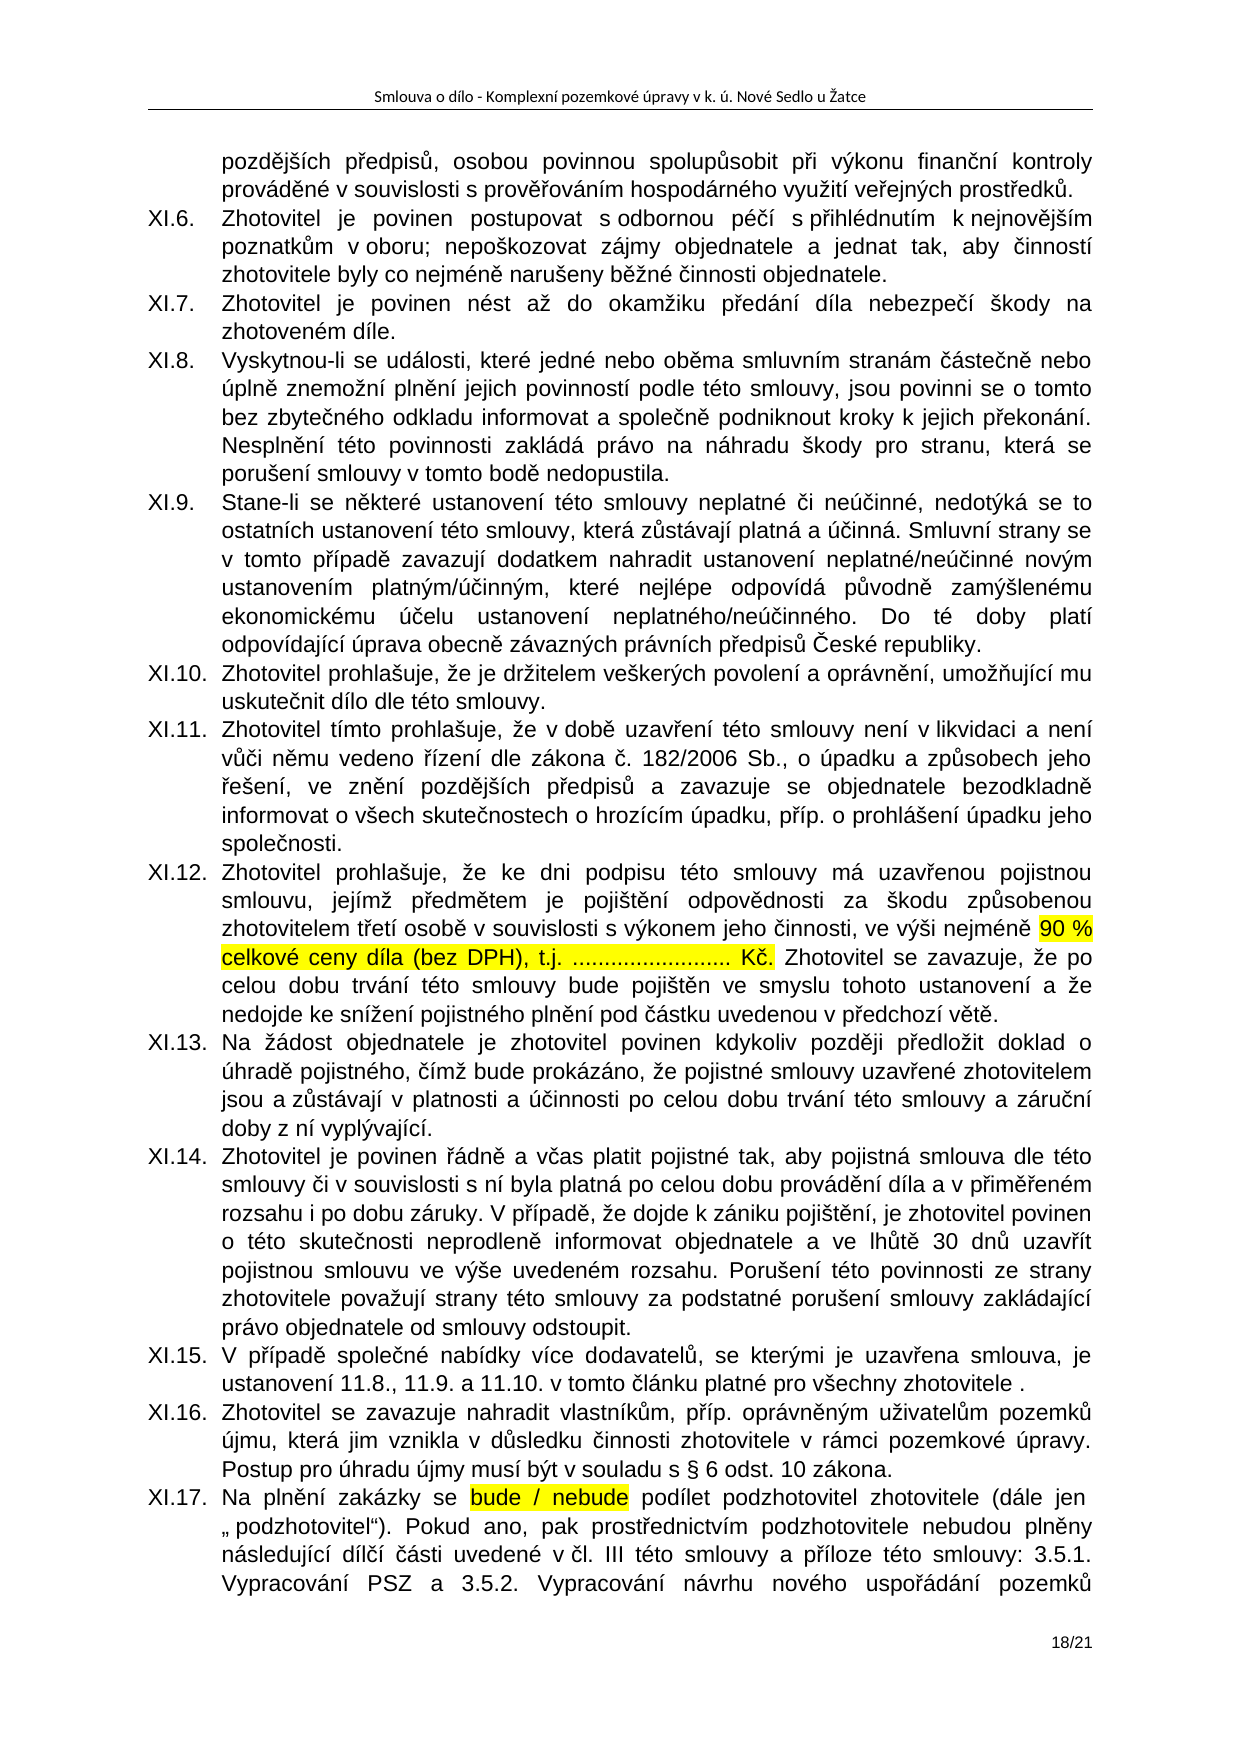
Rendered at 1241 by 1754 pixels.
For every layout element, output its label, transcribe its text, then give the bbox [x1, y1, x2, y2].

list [148, 1484, 1093, 1596]
list Zhotovitel je povinen řádně a včas platit pojistné tak, aby pojistná smlouva dle této smlouvy či v souvislosti s ní byla platná po celou dobu provádění díla a v přiměřeném rozsahu i po dobu záruky. V případě, že dojde k zániku pojištění, je zhotovitel povinen o této skutečnosti neprodleně informovat objednatele a ve lhůtě 30 dnů uzavřít pojistnou smlouvu ve výše uvedeném rozsahu. Porušení této povinnosti ze strany zhotovitele považují strany této smlouvy za podstatné porušení smlouvy zakládající právo objednatele od smlouvy odstoupit. [148, 1143, 1093, 1340]
list Zhotovitel je povinen postupovat s odbornou péčí s přihlédnutím k nejnovějším poznatkům v oboru; nepoškozovat zájmy objednatele a jednat tak, aby činností zhotovitele byly co nejméně narušeny běžné činnosti objednatele. [148, 204, 1093, 288]
list Zhotovitel tímto prohlašuje, že v době uzavření této smlouvy není v likvidaci a není vůči němu vedeno řízení dle zákona č. 182/2006 Sb., o úpadku a způsobech jeho řešení, ve znění pozdějších předpisů a zavazuje se objednatele bezodkladně informovat o všech skutečnostech o hrozícím úpadku, příp. o prohlášení úpadku jeho společnosti. [148, 716, 1093, 856]
list Vyskytnou-li se události, které jedné nebo oběma smluvním stranám částečně nebo úplně znemožní plnění jejich povinností podle této smlouvy, jsou povinni se o tomto bez zbytečného odkladu informovat a společně podniknout kroky k jejich překonání. Nesplnění této povinnosti zakládá právo na náhradu škody pro stranu, která se porušení smlouvy v tomto bodě nedopustila. [148, 347, 1093, 487]
list Zhotovitel je povinen nést až do okamžiku předání díla nebezpečí škody na zhotoveném díle. [148, 290, 1093, 344]
list Zhotovitel se zavazuje nahradit vlastníkům, příp. oprávněným uživatelům pozemků újmu, která jim vznikla v důsledku činnosti zhotovitele v rámci pozemkové úpravy. Postup pro úhradu újmy musí být v souladu s § 6 odst. 10 zákona. [148, 1399, 1093, 1482]
list Stane-li se některé ustanovení této smlouvy neplatné či neúčinné, nedotýká se to ostatních ustanovení této smlouvy, která zůstávají platná a účinná. Smluvní strany se v tomto případě zavazují dodatkem nahradit ustanovení neplatné/neúčinné novým ustanovením platným/účinným, které nejlépe odpovídá původně zamýšlenému ekonomickému účelu ustanovení neplatného/neúčinného. Do té doby platí odpovídající úprava obecně závazných právních předpisů České republiky. [148, 489, 1093, 657]
list Na žádost objednatele je zhotovitel povinen kdykoliv později předložit doklad o úhradě pojistného, čímž bude prokázáno, že pojistné smlouvy uzavřené zhotovitelem jsou a zůstávají v platnosti a účinnosti po celou dobu trvání této smlouvy a záruční doby z ní vyplývající. [148, 1029, 1093, 1141]
list V případě společné nabídky více dodavatelů, se kterými je uzavřena smlouva, je ustanovení 11.8., 11.9. a 11.10. v tomto článku platné pro všechny zhotovitele . [148, 1342, 1093, 1397]
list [148, 148, 1093, 202]
list Zhotovitel prohlašuje, že je držitelem veškerých povolení a oprávnění, umožňující mu uskutečnit dílo dle této smlouvy. [148, 659, 1093, 714]
list Zhotovitel prohlašuje, že ke dni podpisu této smlouvy má uzavřenou pojistnou smlouvu, jejímž předmětem je pojištění odpovědnosti za škodu způsobenou zhotovitelem třetí osobě v souvislosti s výkonem jeho činnosti, ve výši nejméně 90 % celkové ceny díla (bez DPH), t.j. ......................... Kč. Zhotovitel se zavazuje, že po celou dobu trvání této smlouvy bude pojištěn ve smyslu tohoto ustanovení a že nedojde ke snížení pojistného plnění pod částku uvedenou v předchozí větě. [148, 858, 1093, 1027]
